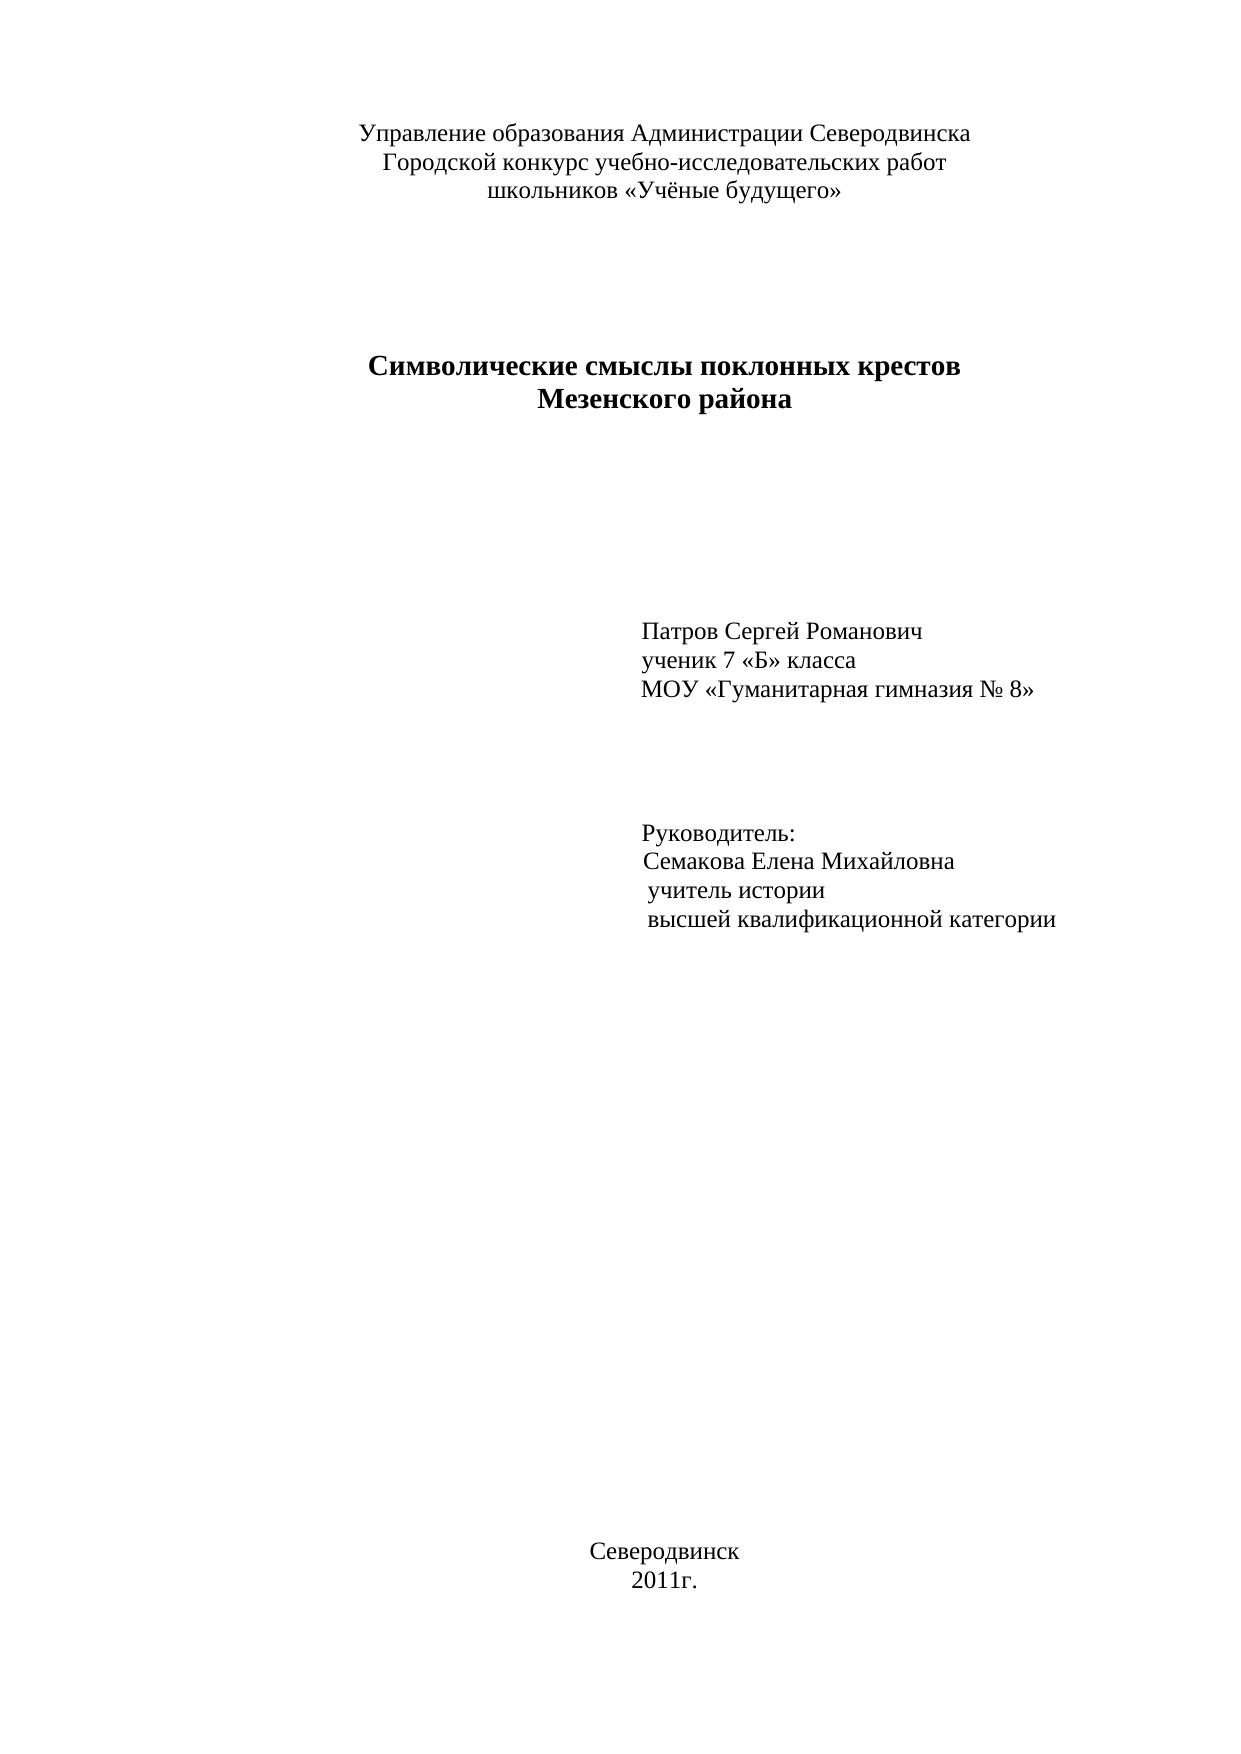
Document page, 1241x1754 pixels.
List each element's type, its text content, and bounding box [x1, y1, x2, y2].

text школьников «Учёные будущего» [148, 176, 1181, 204]
text ученик 7 «Б» класса [148, 645, 1181, 674]
text 2011г. [148, 1565, 1181, 1594]
text Символические смыслы поклонных крестов [148, 348, 1181, 382]
text высшей квалификационной категории [148, 904, 1181, 933]
text Семакова Елена Михайловна [148, 846, 1181, 875]
text Городской конкурс учебно-исследовательских работ [148, 147, 1181, 176]
text Управление образования Администрации Северодвинска [148, 118, 1181, 147]
text МОУ «Гуманитарная гимназия № 8» [148, 674, 1181, 703]
text Патров Сергей Романович [148, 616, 1181, 645]
text Северодвинск [148, 1536, 1181, 1565]
text Мезенского района [148, 382, 1181, 415]
text учитель истории [148, 875, 1181, 904]
text Руководитель: [148, 818, 1181, 846]
